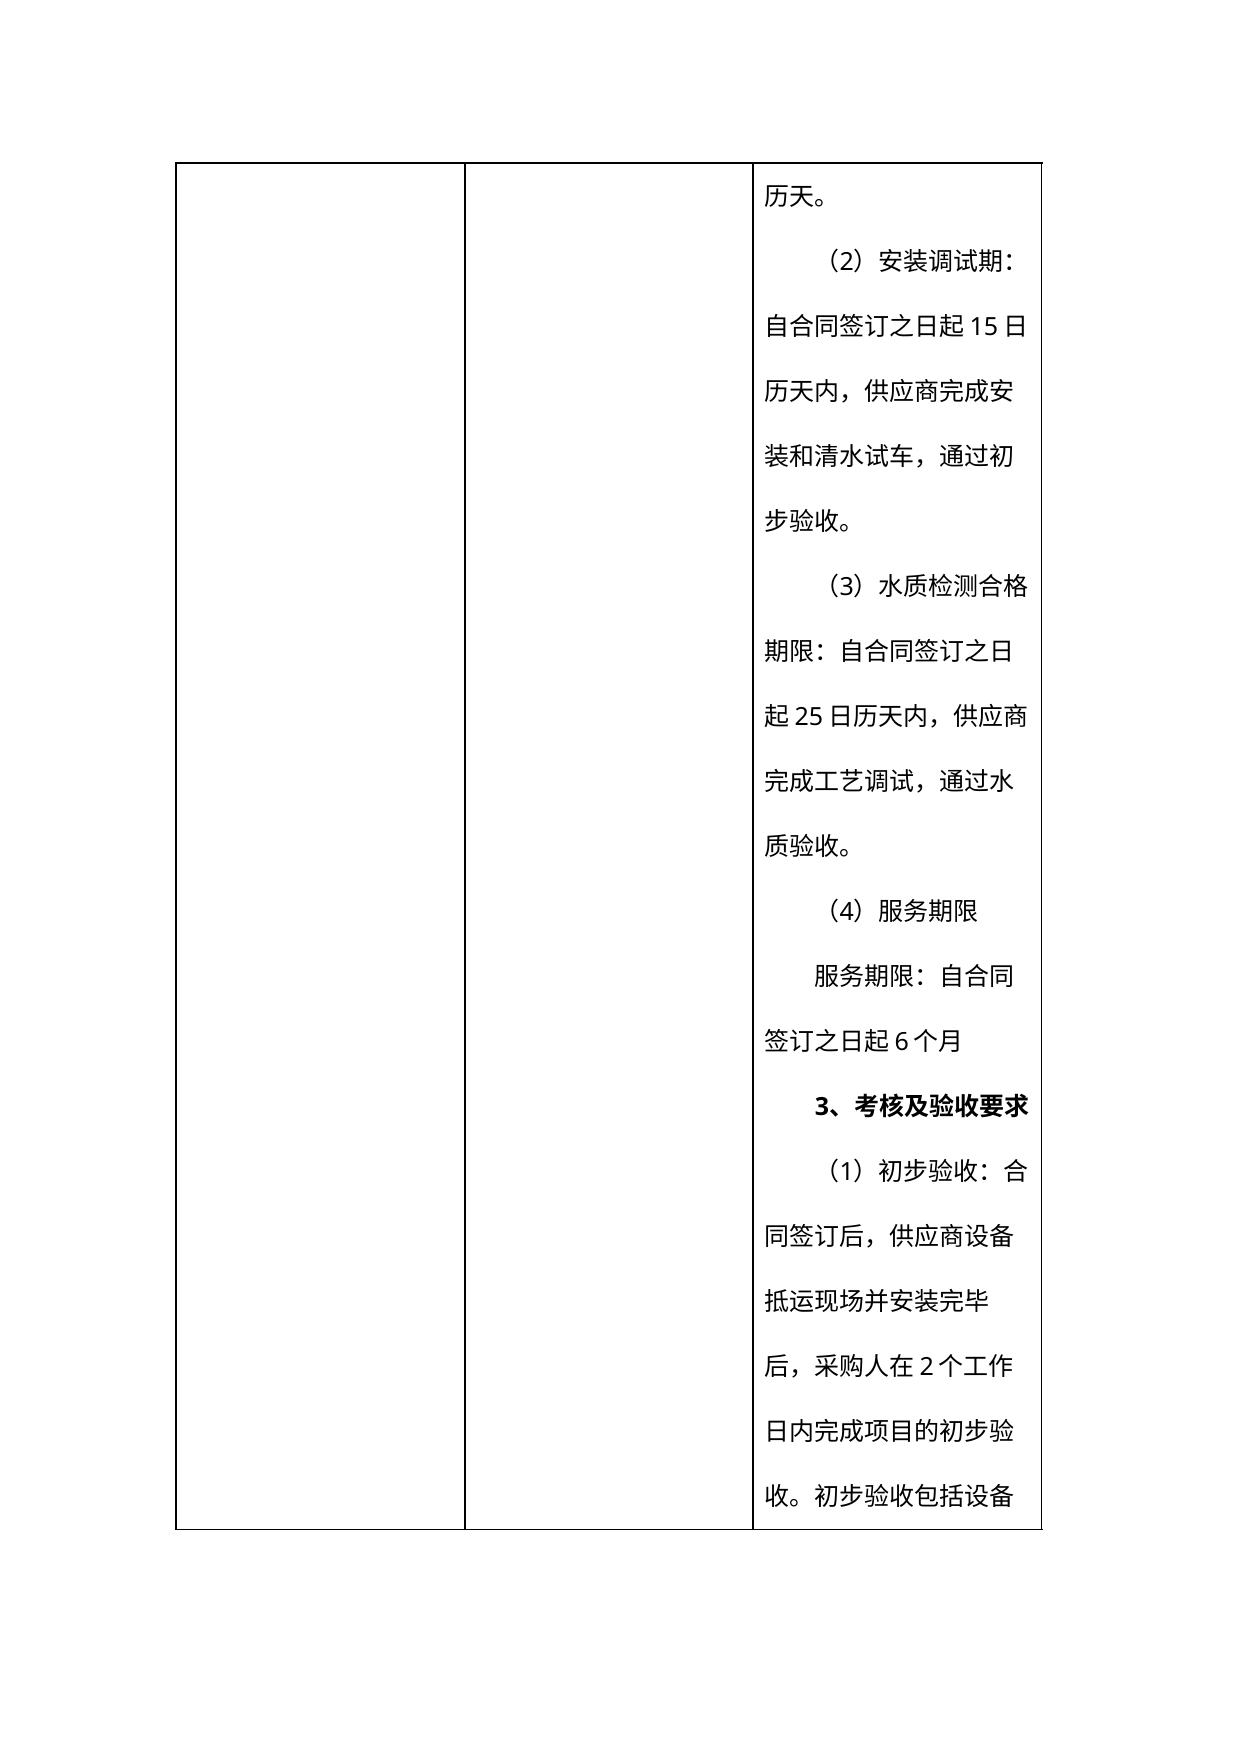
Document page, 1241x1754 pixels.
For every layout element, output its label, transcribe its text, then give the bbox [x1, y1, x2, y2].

table_cell 5 [177, 164, 464, 1528]
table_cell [754, 164, 1041, 1528]
table_cell [466, 164, 752, 1528]
